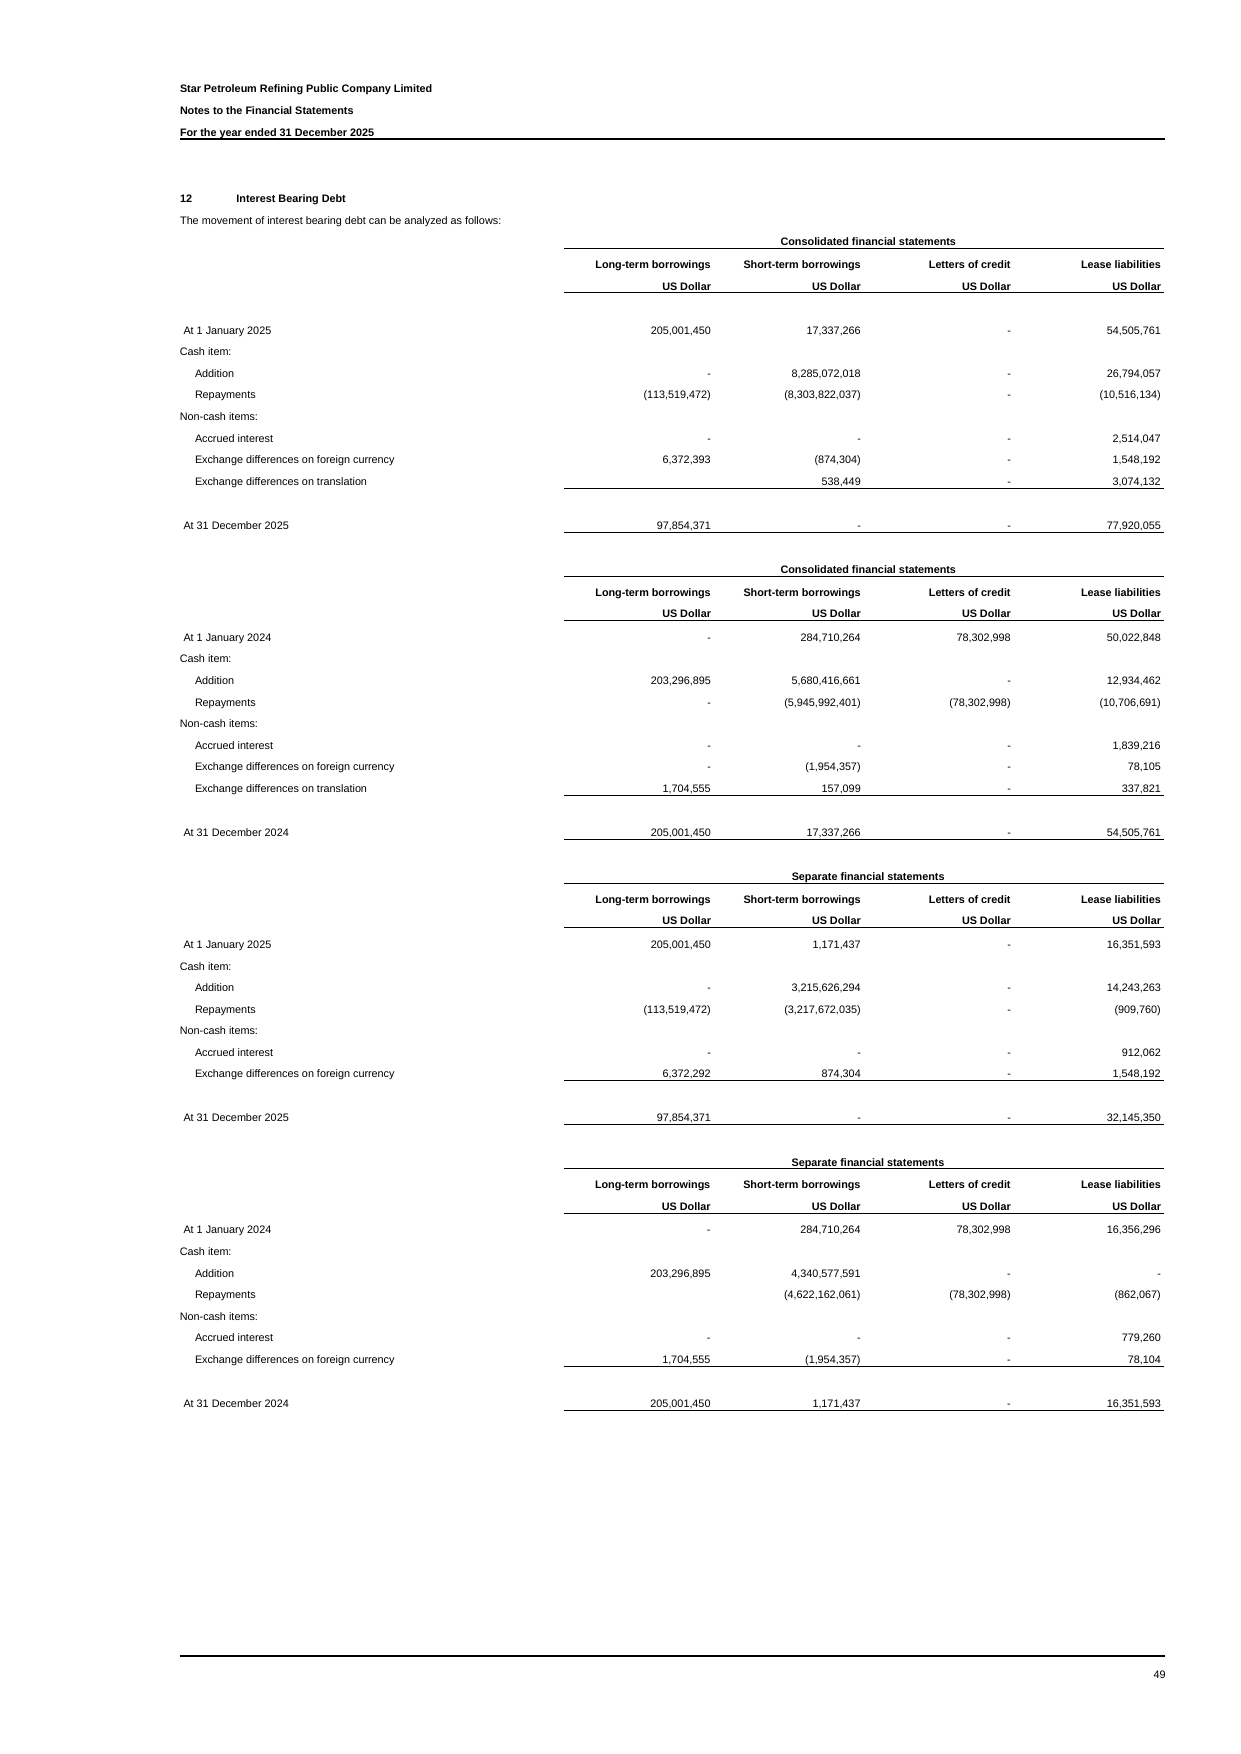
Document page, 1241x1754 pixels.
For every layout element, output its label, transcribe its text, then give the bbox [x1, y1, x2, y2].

text 12 Interest Bearing Debt [180, 183, 1165, 205]
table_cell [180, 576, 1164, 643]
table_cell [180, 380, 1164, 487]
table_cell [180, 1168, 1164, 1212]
text The movement of interest bearing debt can be analyzed as follows: [180, 205, 1165, 227]
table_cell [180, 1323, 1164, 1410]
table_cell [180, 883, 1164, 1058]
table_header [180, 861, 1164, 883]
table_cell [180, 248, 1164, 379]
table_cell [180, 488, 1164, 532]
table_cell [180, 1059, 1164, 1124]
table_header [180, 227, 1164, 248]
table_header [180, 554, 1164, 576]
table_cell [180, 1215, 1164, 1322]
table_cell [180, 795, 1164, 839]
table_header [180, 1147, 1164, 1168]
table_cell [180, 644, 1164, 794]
